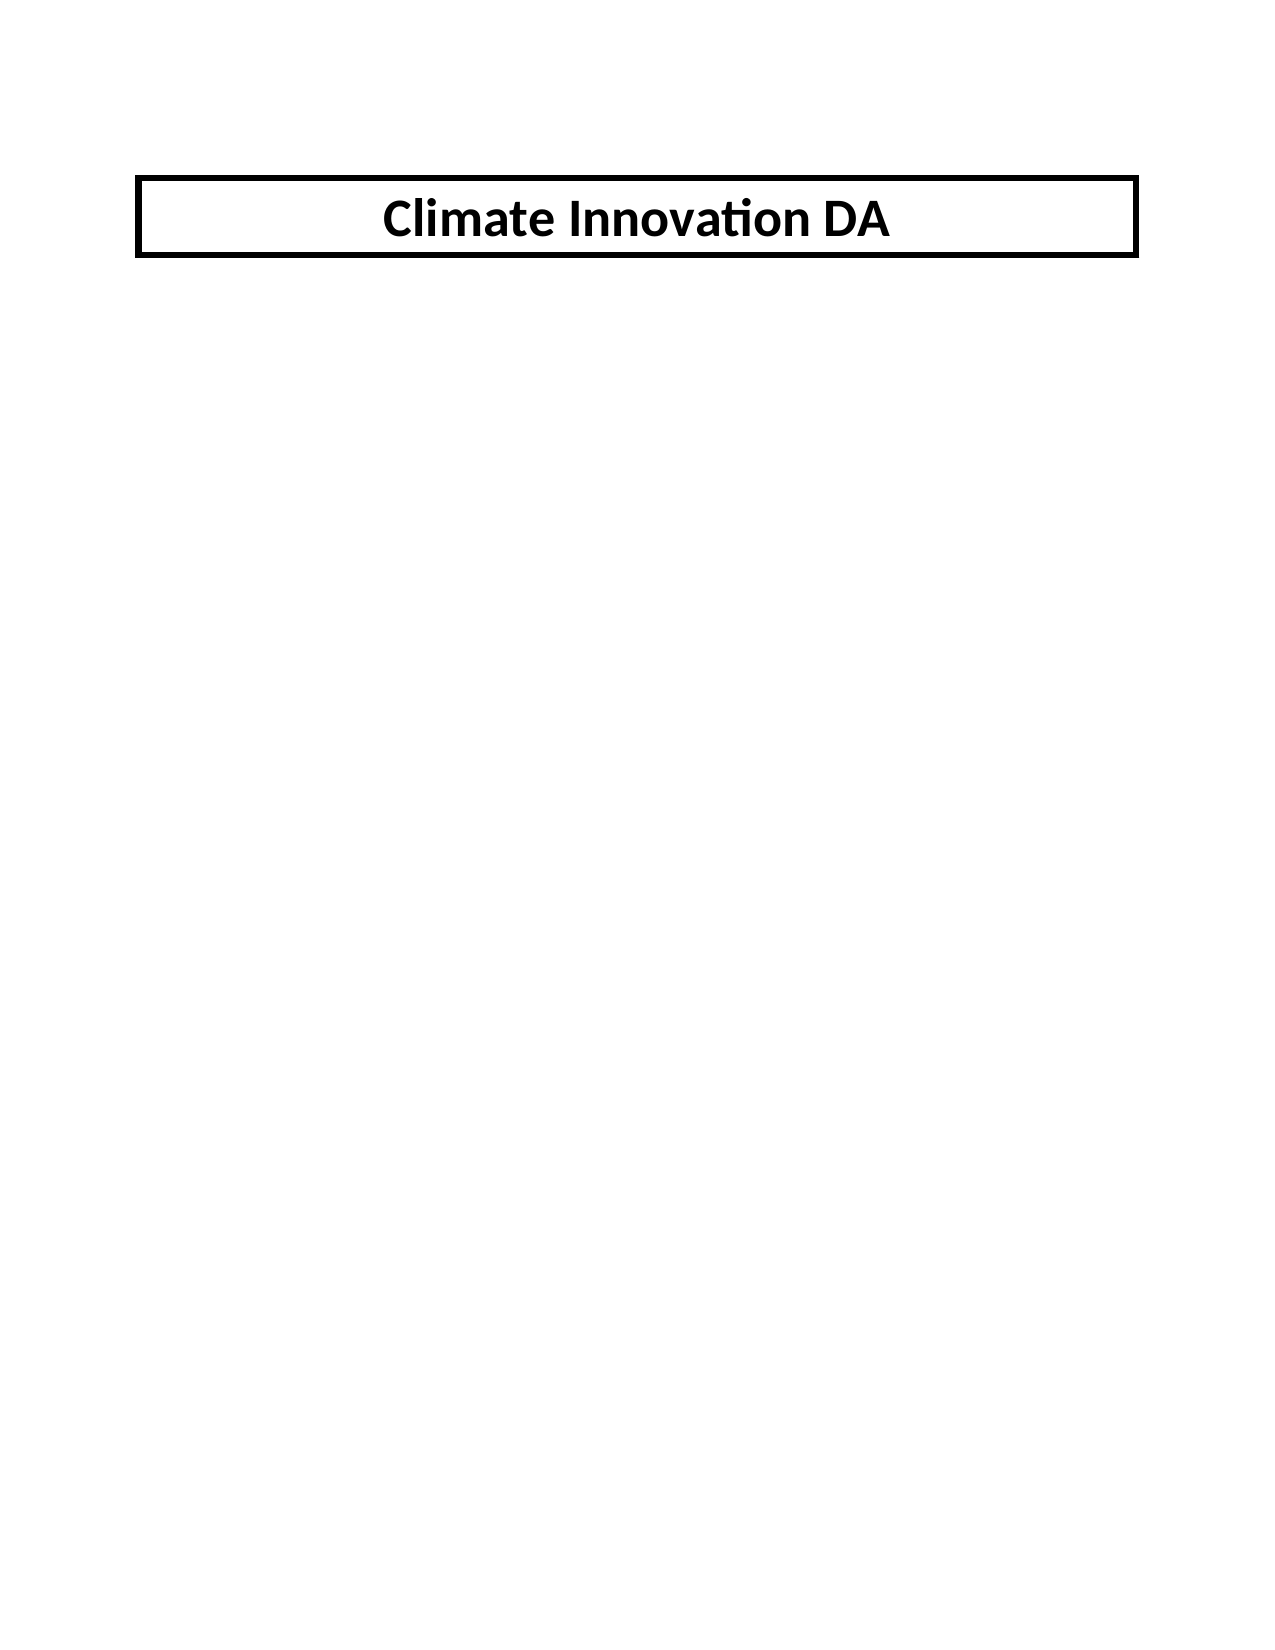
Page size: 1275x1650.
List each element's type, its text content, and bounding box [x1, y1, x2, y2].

subtitle Climate Innovation DA [142, 181, 1133, 252]
